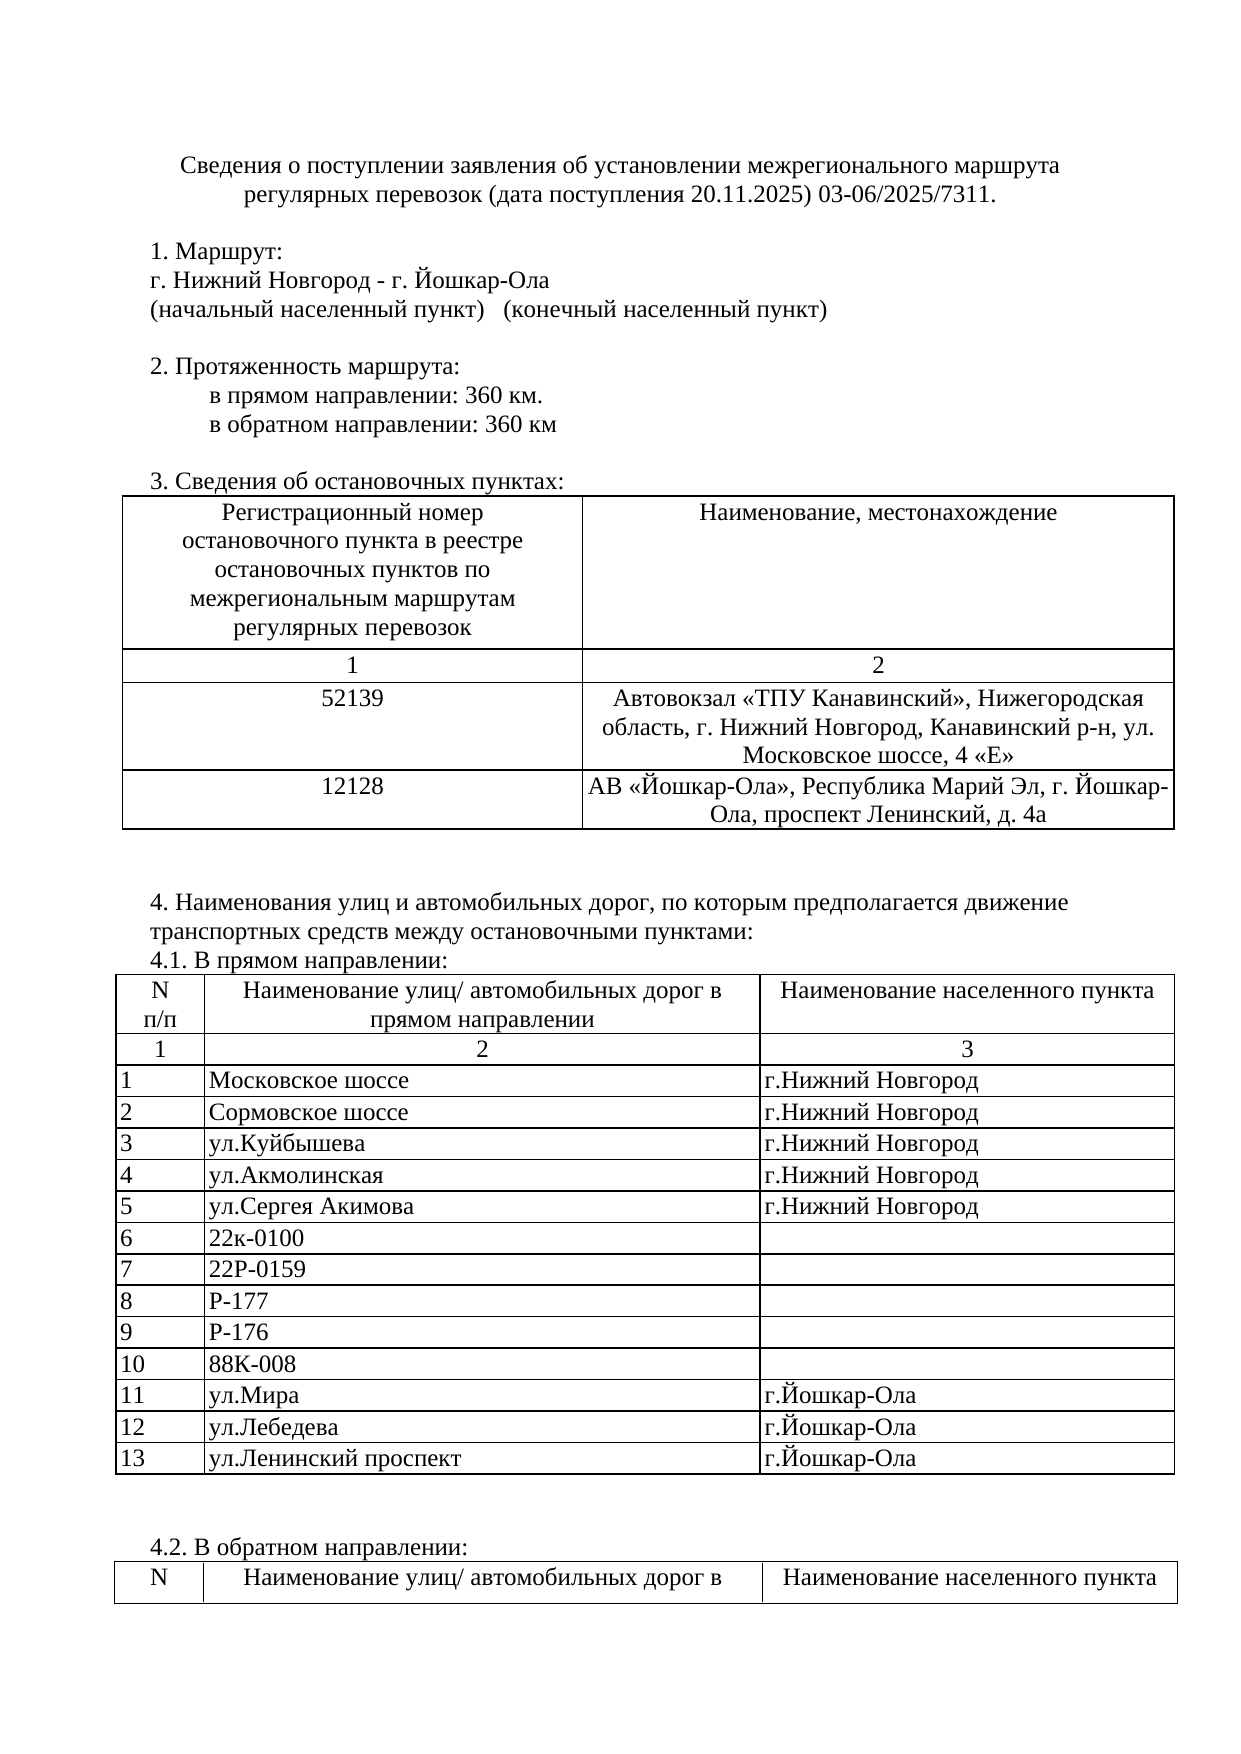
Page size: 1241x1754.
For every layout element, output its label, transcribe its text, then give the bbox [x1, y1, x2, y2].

table_cell ул.Лебедева [205, 1412, 759, 1442]
text в прямом направлении: 360 км. [150, 380, 1090, 409]
table_cell 11 [117, 1380, 204, 1410]
text Сведения о поступлении заявления об установлении межрегионального маршрута регулярных перевозок (дата поступления 20.11.2025) 03-06/2025/7311. [150, 150, 1090, 207]
table_cell 1 [123, 650, 582, 681]
table_cell 22Р-0159 [205, 1255, 759, 1284]
table_cell 22к-0100 [205, 1223, 759, 1253]
table_cell г.Нижний Новгород [761, 1066, 1174, 1096]
table_cell г.Йошкар-Ола [761, 1412, 1174, 1442]
table_header Регистрационный номер остановочного пункта в реестре остановочных пунктов по межрегиональным маршрутам регулярных перевозок [123, 497, 582, 648]
table_header N п/п [117, 975, 204, 1033]
table_cell [761, 1317, 1174, 1347]
table_cell г.Нижний Новгород [761, 1097, 1174, 1127]
table_cell 2 [117, 1097, 204, 1127]
table_cell 2 [205, 1034, 759, 1064]
table_cell 1 [117, 1034, 204, 1064]
table_cell 7 [117, 1255, 204, 1284]
text 4. Наименования улиц и автомобильных дорог, по которым предполагается движение транспортных средств между остановочными пунктами: [150, 887, 1090, 945]
table_cell Московское шоссе [205, 1066, 759, 1096]
table_cell 3 [761, 1034, 1174, 1064]
table_cell ул.Сергея Акимова [205, 1192, 759, 1221]
table_cell 5 [117, 1192, 204, 1221]
table_cell ул.Мира [205, 1380, 759, 1410]
table_cell 2 [583, 650, 1173, 681]
table_cell Р-177 [205, 1286, 759, 1316]
table_cell 12128 [123, 771, 582, 828]
table_header N п/п [115, 1562, 203, 1602]
text 1. Маршрут: [150, 236, 1090, 265]
table_cell 4 [117, 1160, 204, 1190]
table_cell 3 [117, 1129, 204, 1158]
text 2. Протяженность маршрута: [150, 351, 1090, 380]
table_cell [761, 1255, 1174, 1284]
table_cell 52139 [123, 683, 582, 769]
table_cell г.Нижний Новгород [761, 1129, 1174, 1158]
table_cell Автовокзал «ТПУ Канавинский», Нижегородская область, г. Нижний Новгород, Канавинский р-н, ул. Московское шоссе, 4 «Е» [583, 683, 1173, 769]
table_cell 9 [117, 1317, 204, 1347]
table_cell [761, 1223, 1174, 1253]
table_cell 6 [117, 1223, 204, 1253]
table_cell АВ «Йошкар-Ола», Республика Марий Эл, г. Йошкар-Ола, проспект Ленинский, д. 4а [583, 771, 1173, 828]
table_cell г.Йошкар-Ола [761, 1443, 1174, 1473]
text г. Нижний Новгород - г. Йошкар-Ола [150, 265, 1090, 294]
table_cell [761, 1349, 1174, 1379]
text 4.2. В обратном направлении: [150, 1532, 1090, 1561]
table_header Наименование улиц/ автомобильных дорог в прямом направлении [205, 975, 759, 1033]
text 3. Сведения об остановочных пунктах: [150, 466, 1090, 495]
table_cell ул.Ленинский проспект [205, 1443, 759, 1473]
table_cell 8 [117, 1286, 204, 1316]
table_cell 88К-008 [205, 1349, 759, 1379]
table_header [763, 1562, 1177, 1602]
text в обратном направлении: 360 км [150, 409, 1090, 437]
table_cell г.Нижний Новгород [761, 1192, 1174, 1221]
table_cell ул.Акмолинская [205, 1160, 759, 1190]
table_header Наименование населенного пункта [761, 975, 1174, 1033]
table_cell 10 [117, 1349, 204, 1379]
table_cell г.Нижний Новгород [761, 1160, 1174, 1190]
table_cell 13 [117, 1443, 204, 1473]
table_header Наименование, местонахождение [583, 497, 1173, 648]
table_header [204, 1562, 762, 1602]
table_cell Р-176 [205, 1317, 759, 1347]
table_cell г.Йошкар-Ола [761, 1380, 1174, 1410]
table_cell 12 [117, 1412, 204, 1442]
table_cell ул.Куйбышева [205, 1129, 759, 1158]
table_cell 1 [117, 1066, 204, 1096]
text 4.1. В прямом направлении: [150, 945, 1090, 973]
table_cell [761, 1286, 1174, 1316]
table_cell Сормовское шоссе [205, 1097, 759, 1127]
text (начальный населенный пункт) (конечный населенный пункт) [150, 294, 1090, 322]
